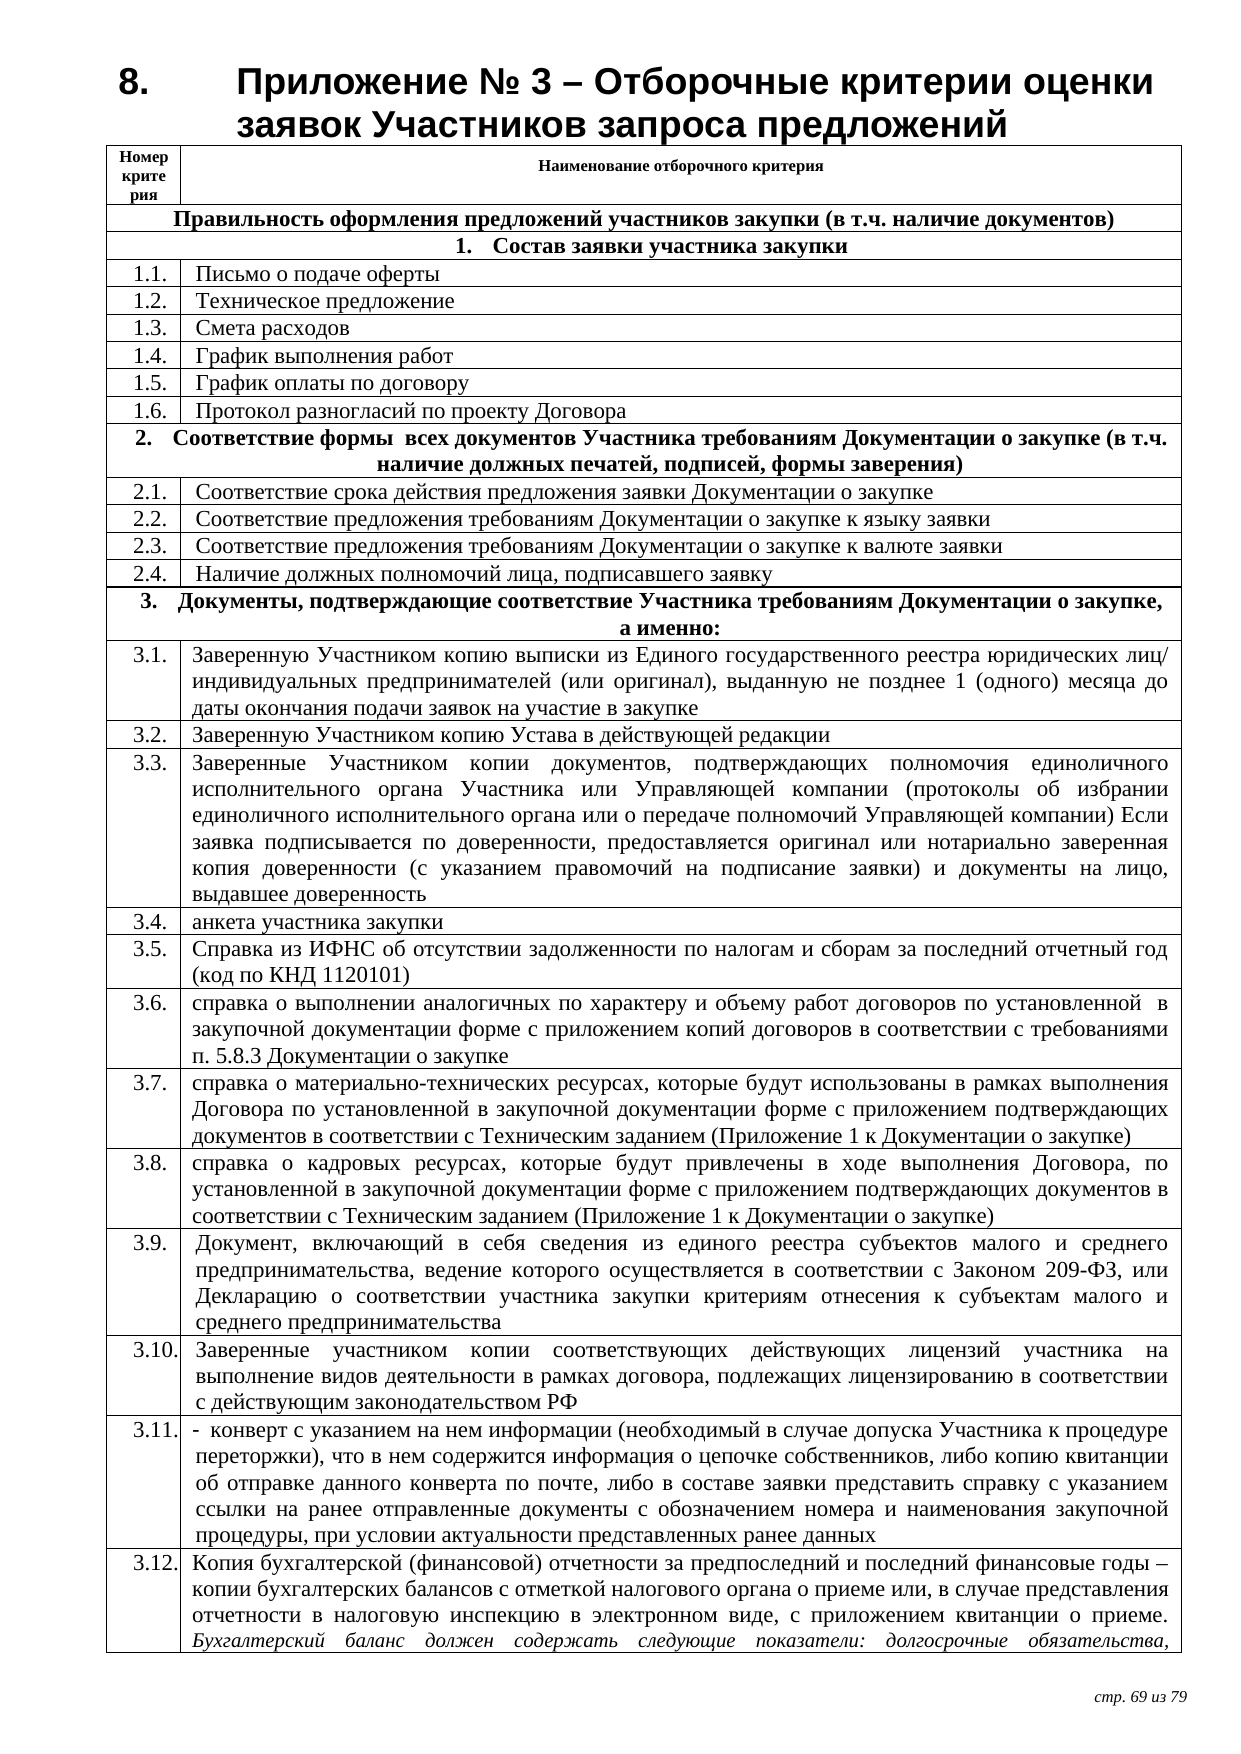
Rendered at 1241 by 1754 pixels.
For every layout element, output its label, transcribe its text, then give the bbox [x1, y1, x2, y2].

table_cell [107, 935, 180, 988]
table_cell [107, 1416, 180, 1548]
table_cell Состав заявки участника закупки [107, 232, 1181, 259]
table_cell [107, 560, 180, 586]
table_cell Техническое предложение [181, 287, 1181, 313]
table_cell Соответствие срока действия предложения заявки Документации о закупке [181, 478, 1181, 504]
table_header Наименование отборочного критерия [181, 146, 1181, 204]
subtitle Приложение № 3 – Отборочные критерии оценки заявок Участников запроса предложений [118, 59, 1181, 145]
table_cell анкета участника закупки [181, 908, 1181, 934]
table_cell Смета расходов [181, 315, 1181, 341]
table_cell Заверенную Участником копию выписки из Единого государственного реестра юридических лиц/ индивидуальных предпринимателей (или оригинал), выданную не позднее 1 (одного) месяца до даты окончания подачи заявок на участие в закупке [181, 641, 1181, 720]
table_cell Документы, подтверждающие соответствие Участника требованиям Документации о закупке, а именно: [107, 588, 1181, 640]
table_cell [107, 721, 180, 748]
table_cell Документ, включающий в себя сведения из единого реестра субъектов малого и среднего предпринимательства, ведение которого осуществляется в соответствии с Законом 209-ФЗ, или Декларацию о соответствии участника закупки критериям отнесения к субъектам малого и среднего предпринимательства [181, 1229, 1181, 1335]
table_cell [107, 505, 180, 532]
table_cell [107, 397, 180, 423]
table_cell Справка из ИФНС об отсутствии задолженности по налогам и сборам за последний отчетный год (код по КНД 1120101) [181, 935, 1181, 988]
table_cell [107, 287, 180, 313]
table_cell [107, 533, 180, 559]
table_cell Письмо о подаче оферты [181, 260, 1181, 286]
table_cell Соответствие предложения требованиям Документации о закупке к валюте заявки [181, 533, 1181, 559]
table_cell [107, 1069, 180, 1148]
table_cell справка о кадровых ресурсах, которые будут привлечены в ходе выполнения Договора, по установленной в закупочной документации форме с приложением подтверждающих документов в соответствии с Техническим заданием (Приложение 1 к Документации о закупке) [181, 1149, 1181, 1228]
table_cell справка о материально-технических ресурсах, которые будут использованы в рамках выполнения Договора по установленной в закупочной документации форме с приложением подтверждающих документов в соответствии с Техническим заданием (Приложение 1 к Документации о закупке) [181, 1069, 1181, 1148]
table_cell [107, 1149, 180, 1228]
table_header Номер критерия [107, 146, 180, 204]
table_cell [107, 369, 180, 396]
table_cell [107, 908, 180, 934]
table_cell Соответствие формы всех документов Участника требованиям Документации о закупке (в т.ч. наличие должных печатей, подписей, формы заверения) [107, 424, 1181, 477]
table_cell Правильность оформления предложений участников закупки (в т.ч. наличие документов) [107, 205, 1181, 231]
table_cell [107, 478, 180, 504]
table_cell Соответствие предложения требованиям Документации о закупке к языку заявки [181, 505, 1181, 532]
table_cell [107, 1229, 180, 1335]
table_cell Заверенные Участником копии документов, подтверждающих полномочия единоличного исполнительного органа Участника или Управляющей компании (протоколы об избрании единоличного исполнительного органа или о передаче полномочий Управляющей компании) Если заявка подписывается по доверенности, предоставляется оригинал или нотариально заверенная копия доверенности (с указанием правомочий на подписание заявки) и документы на лицо, выдавшее доверенность [181, 749, 1181, 907]
table_cell Наличие должных полномочий лица, подписавшего заявку [181, 560, 1181, 586]
table_cell [107, 749, 180, 907]
table_cell справка о выполнении аналогичных по характеру и объему работ договоров по установленной в закупочной документации форме с приложением копий договоров в соответствии с требованиями п. 5.8.3 Документации о закупке [181, 989, 1181, 1068]
table_cell [107, 342, 180, 368]
table_cell [107, 989, 180, 1068]
table_cell Заверенные участником копии соответствующих действующих лицензий участника на выполнение видов деятельности в рамках договора, подлежащих лицензированию в соответствии с действующим законодательством РФ [181, 1336, 1181, 1415]
table_cell [107, 315, 180, 341]
table_cell . [107, 260, 180, 286]
table_cell Протокол разногласий по проекту Договора [181, 397, 1181, 423]
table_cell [181, 1549, 1181, 1652]
table_cell Заверенную Участником копию Устава в действующей редакции [181, 721, 1181, 748]
table_cell График выполнения работ [181, 342, 1181, 368]
table_cell [107, 1549, 180, 1652]
table_cell [107, 641, 180, 720]
table_cell [107, 1336, 180, 1415]
table_cell График оплаты по договору [181, 369, 1181, 396]
table_cell конверт с указанием на нем информации (необходимый в случае допуска Участника к процедуре переторжки), что в нем содержится информация о цепочке собственников, либо копию квитанции об отправке данного конверта по почте, либо в составе заявки представить справку с указанием ссылки на ранее отправленные документы с обозначением номера и наименования закупочной процедуры, при условии актуальности представленных ранее данных [181, 1416, 1181, 1548]
